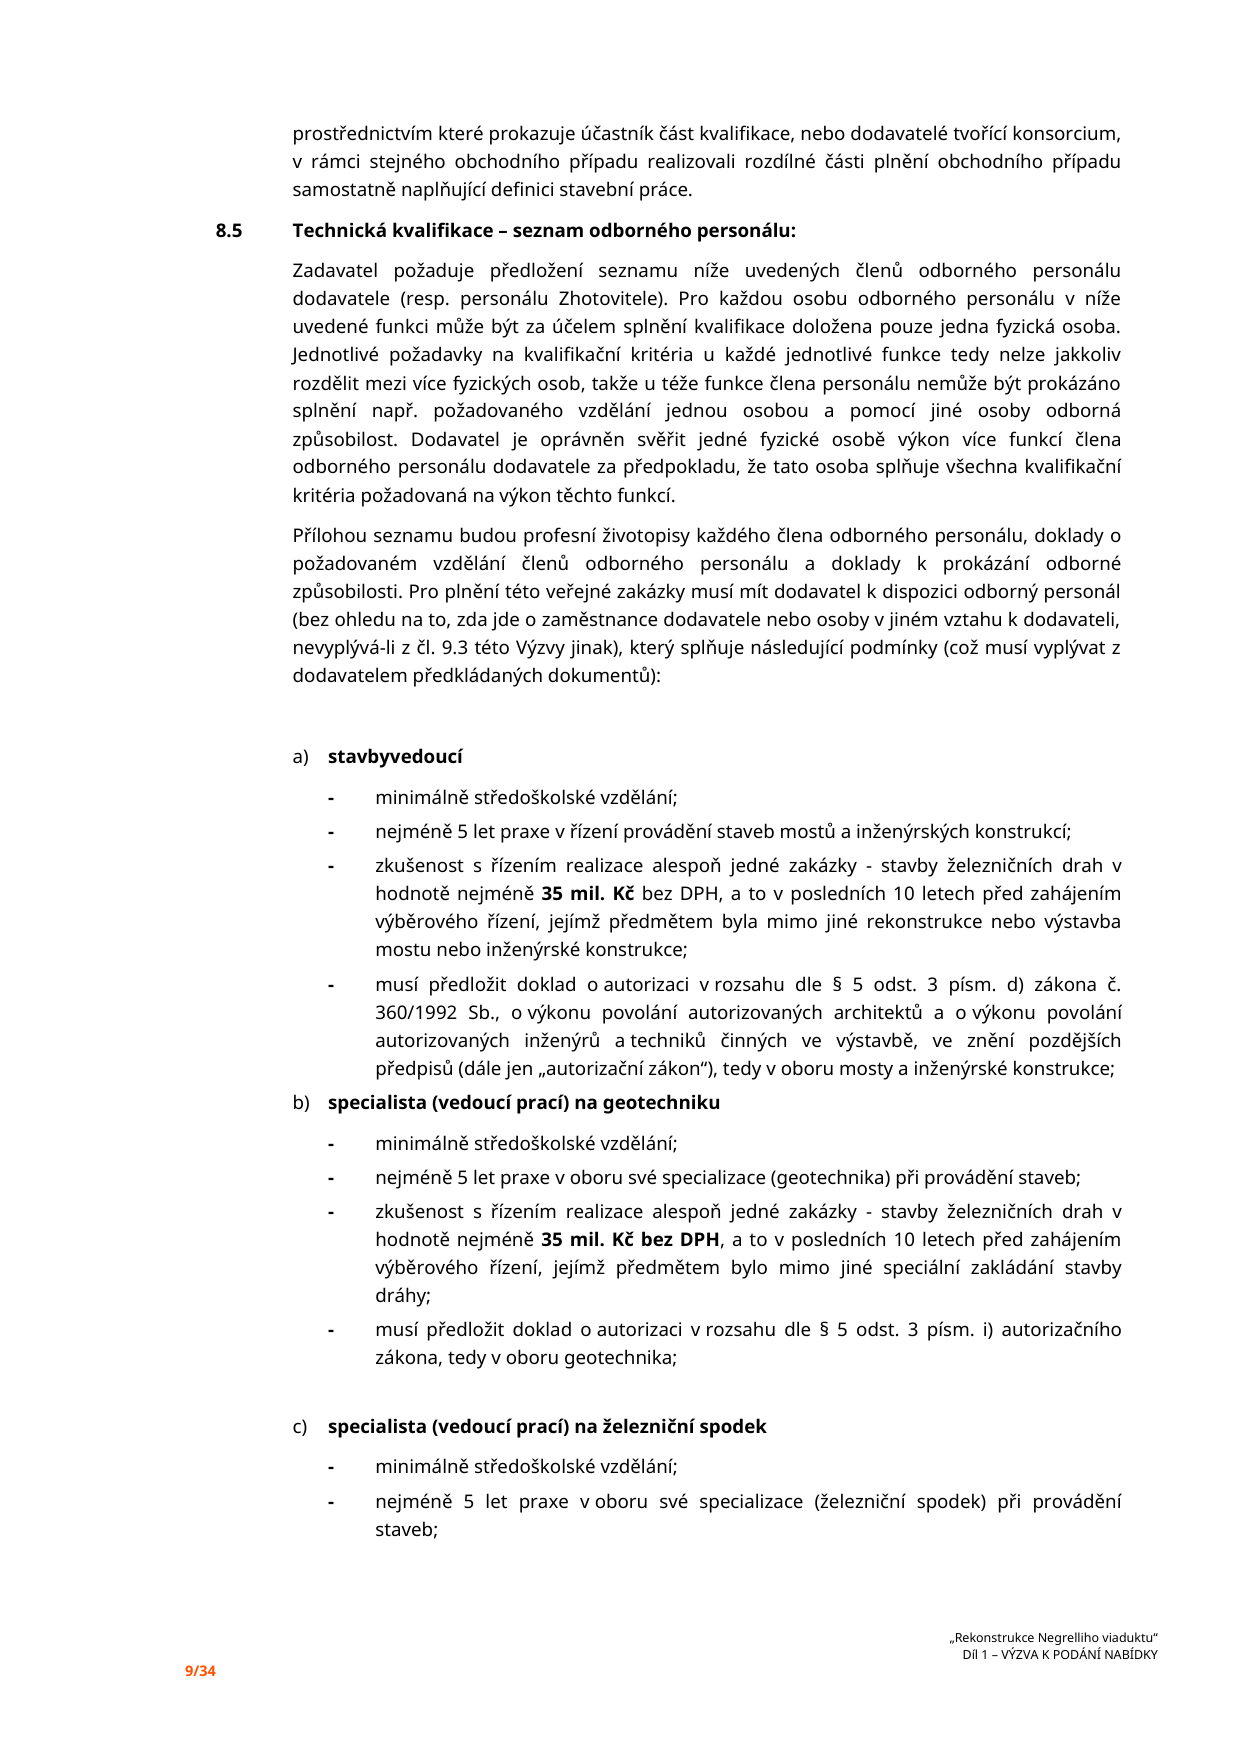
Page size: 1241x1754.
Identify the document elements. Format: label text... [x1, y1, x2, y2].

text minimálně středoškolské vzdělání; [328, 1454, 1122, 1479]
text specialista (vedoucí prací) na železniční spodek [292, 1413, 1122, 1439]
text musí předložit doklad o autorizaci v rozsahu dle § 5 odst. 3 písm. d) zákona č. 360/1992 Sb., o výkonu povolání autorizovaných architektů a o výkonu povolání autorizovaných inženýrů a techniků činných ve výstavbě, ve znění pozdějších předpisů (dále jen „autorizační zákon“), tedy v oboru mosty a inženýrské konstrukce; [328, 971, 1122, 1081]
text zkušenost s řízením realizace alespoň jedné zakázky - stavby železničních drah v hodnotě nejméně 35 mil. Kč bez DPH, a to v posledních 10 letech před zahájením výběrového řízení, jejímž předmětem byla mimo jiné rekonstrukce nebo výstavba mostu nebo inženýrské konstrukce; [328, 853, 1122, 962]
text minimálně středoškolské vzdělání; [328, 784, 1122, 809]
list stavbyvedoucí [292, 743, 1122, 769]
text musí předložit doklad o autorizaci v rozsahu dle § 5 odst. 3 písm. i) autorizačního zákona, tedy v oboru geotechnika; [328, 1317, 1122, 1370]
text nejméně 5 let praxe v oboru své specializace (železniční spodek) při provádění staveb; [328, 1488, 1122, 1542]
text minimálně středoškolské vzdělání; [328, 1130, 1122, 1155]
text Přílohou seznamu budou profesní životopisy každého člena odborného personálu, doklady o požadovaném vzdělání členů odborného personálu a doklady k prokázání odborné způsobilosti. Pro plnění této veřejné zakázky musí mít dodavatel k dispozici odborný personál (bez ohledu na to, zda jde o zaměstnance dodavatele nebo osoby v jiném vztahu k dodavateli, nevyplývá-li z čl. 9.3 této Výzvy jinak), který splňuje následující podmínky (což musí vyplývat z dodavatelem předkládaných dokumentů): [292, 522, 1122, 688]
text nejméně 5 let praxe v řízení provádění staveb mostů a inženýrských konstrukcí; [328, 818, 1122, 844]
text specialista (vedoucí prací) na geotechniku [292, 1089, 1122, 1115]
text Zadavatel požaduje předložení seznamu níže uvedených členů odborného personálu dodavatele (resp. personálu Zhotovitele). Pro každou osobu odborného personálu v níže uvedené funkci může být za účelem splnění kvalifikace doložena pouze jedna fyzická osoba. Jednotlivé požadavky na kvalifikační kritéria u každé jednotlivé funkce tedy nelze jakkoliv rozdělit mezi více fyzických osob, takže u téže funkce člena personálu nemůže být prokázáno splnění např. požadovaného vzdělání jednou osobou a pomocí jiné osoby odborná způsobilost. Dodavatel je oprávněn svěřit jedné fyzické osobě výkon více funkcí člena odborného personálu dodavatele za předpokladu, že tato osoba splňuje všechna kvalifikační kritéria požadovaná na výkon těchto funkcí. [292, 258, 1122, 507]
text Technická kvalifikace – seznam odborného personálu: [216, 217, 1122, 243]
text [292, 121, 1122, 202]
text zkušenost s řízením realizace alespoň jedné zakázky - stavby železničních drah v hodnotě nejméně 35 mil. Kč bez DPH, a to v posledních 10 letech před zahájením výběrového řízení, jejímž předmětem bylo mimo jiné speciální zakládání stavby dráhy; [328, 1198, 1122, 1308]
text nejméně 5 let praxe v oboru své specializace (geotechnika) při provádění staveb; [328, 1164, 1122, 1189]
